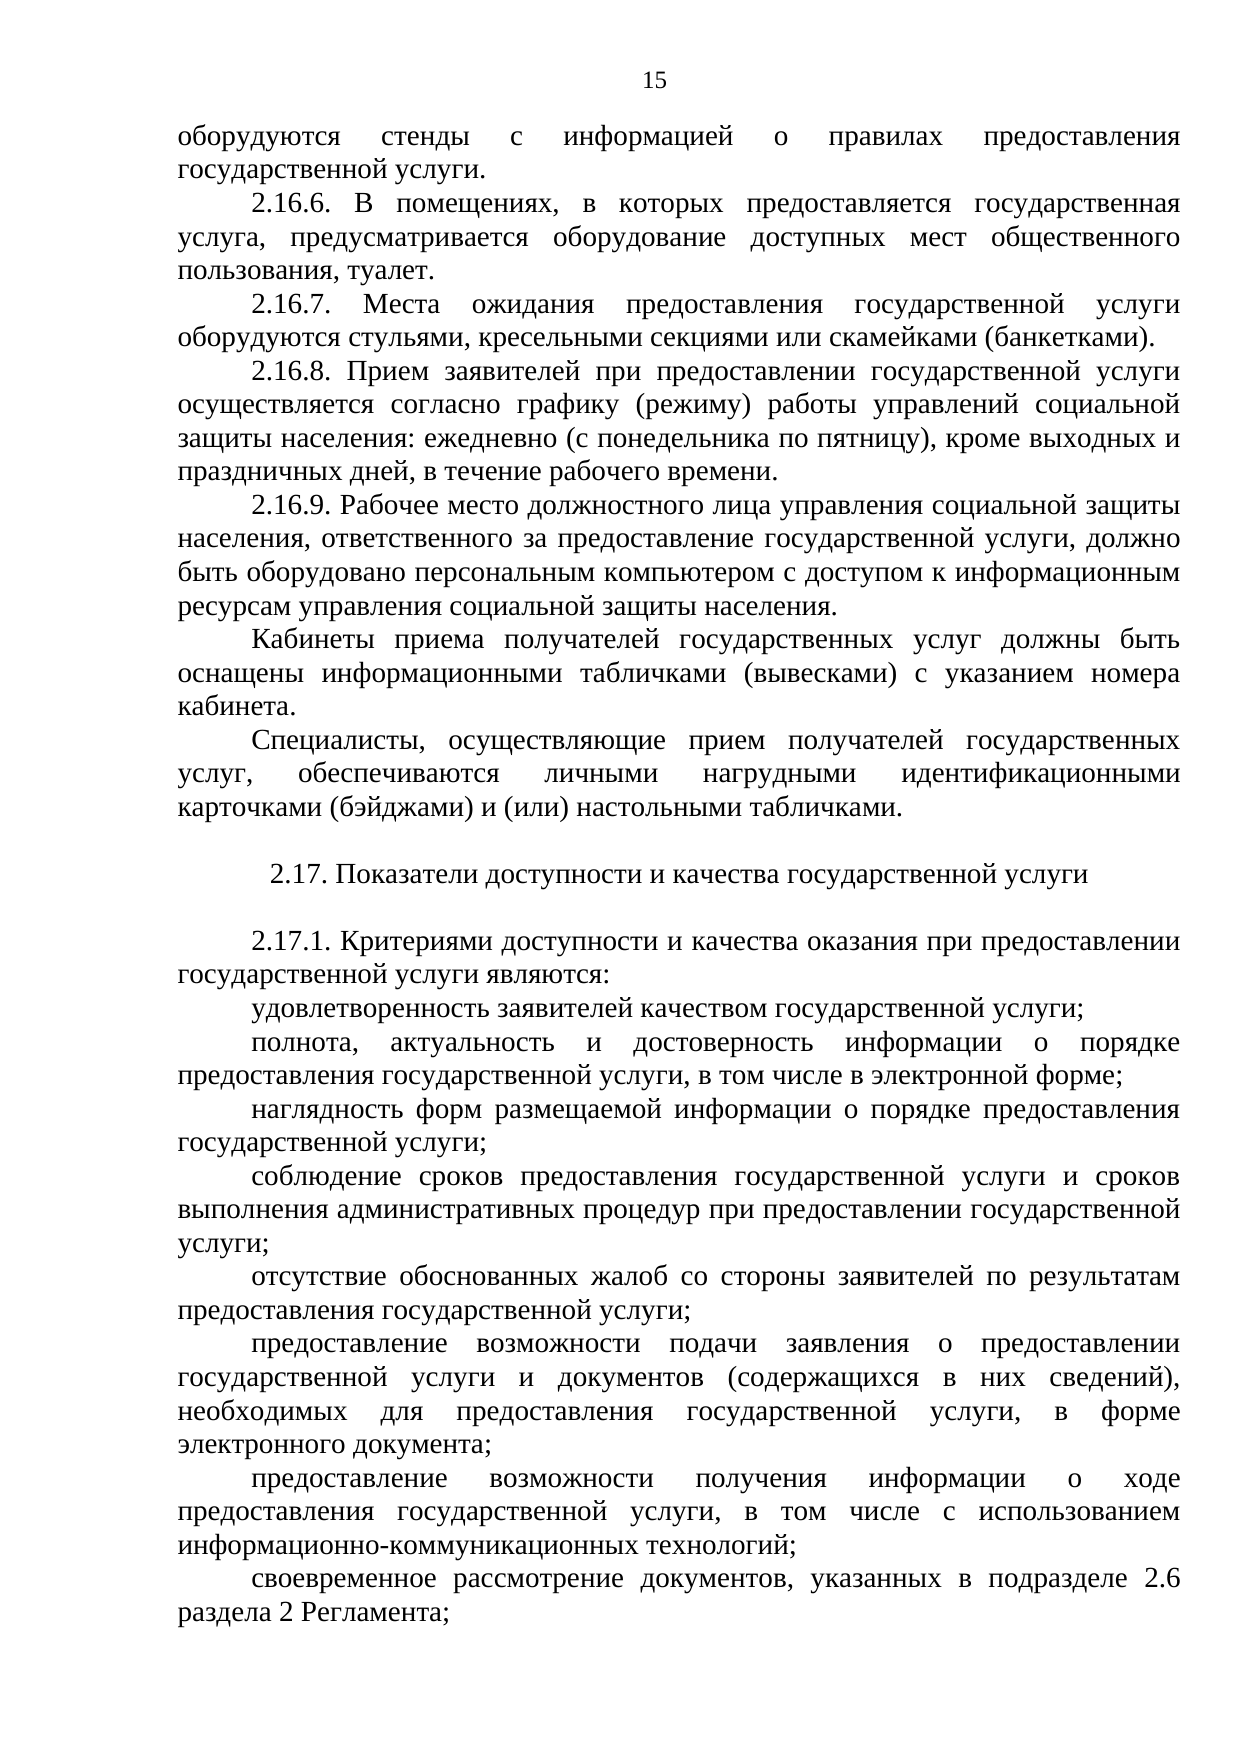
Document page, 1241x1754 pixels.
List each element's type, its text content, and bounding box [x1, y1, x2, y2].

text 2.17.1. Критериями доступности и качества оказания при предоставлении государственной услуги являются: [177, 923, 1181, 990]
text своевременное рассмотрение документов, указанных в подразделе 2.6 раздела 2 Регламента; [177, 1560, 1181, 1627]
text предоставление возможности подачи заявления о предоставлении государственной услуги и документов (содержащихся в них сведений), необходимых для предоставления государственной услуги, в форме электронного документа; [177, 1326, 1181, 1460]
text полнота, актуальность и достоверность информации о порядке предоставления государственной услуги, в том числе в электронной форме; [177, 1024, 1181, 1091]
text Специалисты, осуществляющие прием получателей государственных услуг, обеспечиваются личными нагрудными идентификационными карточками (бэйджами) и (или) настольными табличками. [177, 722, 1181, 822]
text 2.16.6. В помещениях, в которых предоставляется государственная услуга, предусматривается оборудование доступных мест общественного пользования, туалет. [177, 185, 1181, 286]
text 2.16.7. Места ожидания предоставления государственной услуги оборудуются стульями, кресельными секциями или скамейками (банкетками). [177, 286, 1181, 353]
text удовлетворенность заявителей качеством государственной услуги; [177, 990, 1181, 1024]
text наглядность форм размещаемой информации о порядке предоставления государственной услуги; [177, 1091, 1181, 1158]
text 2.16.9. Рабочее место должностного лица управления социальной защиты населения, ответственного за предоставление государственной услуги, должно быть оборудовано персональным компьютером с доступом к информационным ресурсам управления социальной защиты населения. [177, 487, 1181, 621]
text соблюдение сроков предоставления государственной услуги и сроков выполнения административных процедур при предоставлении государственной услуги; [177, 1158, 1181, 1258]
text Кабинеты приема получателей государственных услуг должны быть оснащены информационными табличками (вывесками) с указанием номера кабинета. [177, 621, 1181, 722]
text отсутствие обоснованных жалоб со стороны заявителей по результатам предоставления государственной услуги; [177, 1258, 1181, 1326]
text 2.16.8. Прием заявителей при предоставлении государственной услуги осуществляется согласно графику (режиму) работы управлений социальной защиты населения: ежедневно (с понедельника по пятницу), кроме выходных и праздничных дней, в течение рабочего времени. [177, 353, 1181, 487]
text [177, 118, 1181, 185]
text 2.17. Показатели доступности и качества государственной услуги [177, 856, 1181, 889]
text предоставление возможности получения информации о ходе предоставления государственной услуги, в том числе с использованием информационно-коммуникационных технологий; [177, 1460, 1181, 1560]
